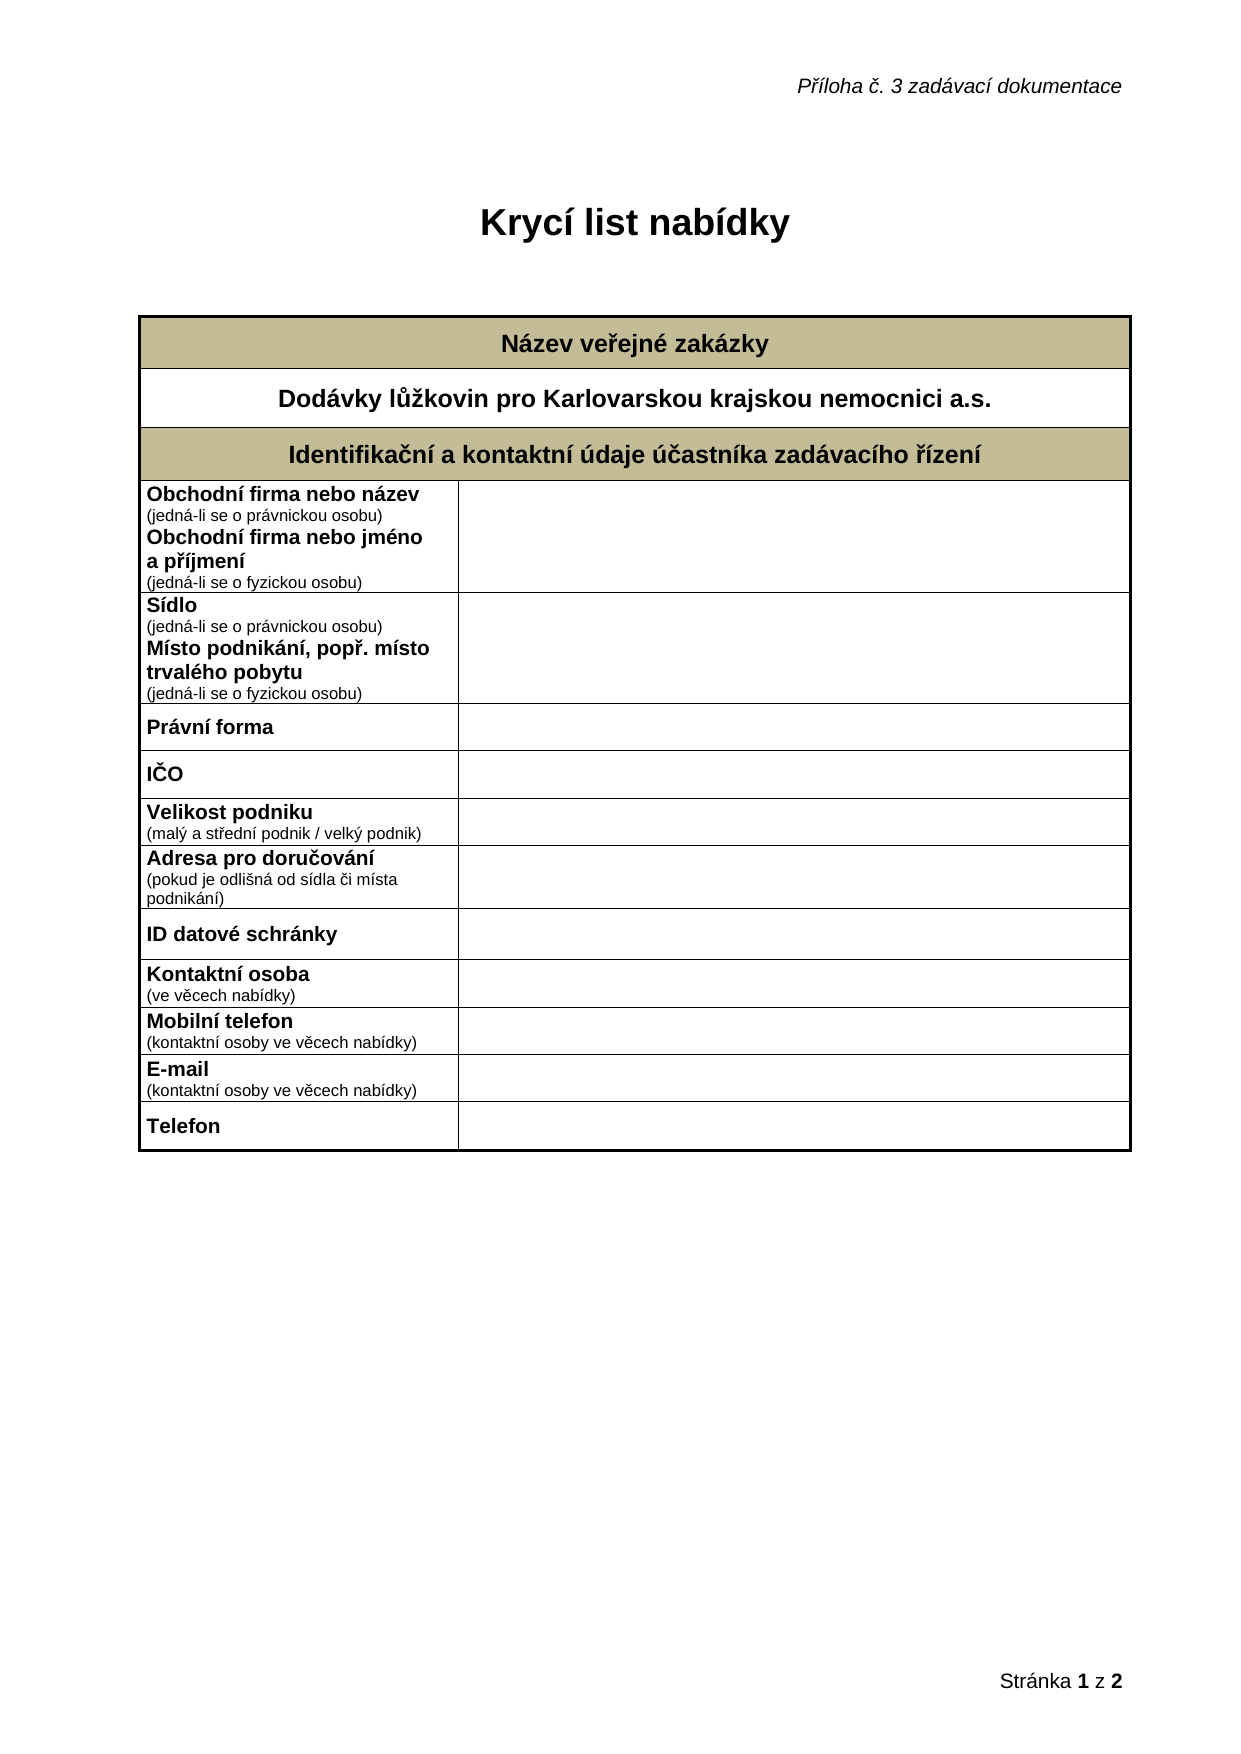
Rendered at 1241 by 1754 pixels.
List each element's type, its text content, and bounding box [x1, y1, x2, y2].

table_cell Adresa pro doručování (pokud je odlišná od sídla či místa podnikání) [141, 846, 458, 908]
table_cell [459, 1055, 1129, 1101]
table_cell [459, 481, 1129, 592]
table_cell Dodávky lůžkovin pro Karlovarskou krajskou nemocnici a.s. [141, 369, 1129, 427]
table_cell Právní forma [141, 704, 458, 750]
table_cell Obchodní firma nebo název (jedná-li se o právnickou osobu) Obchodní firma nebo jméno a příjmení (jedná-li se o fyzickou osobu) [141, 481, 458, 592]
table_cell Kontaktní osoba (ve věcech nabídky) [141, 960, 458, 1007]
table_cell [459, 1102, 1129, 1148]
table_cell [459, 960, 1129, 1007]
table_cell IČO [141, 751, 458, 797]
table_cell Velikost podniku (malý a střední podnik / velký podnik) [141, 799, 458, 845]
table_cell Telefon [141, 1102, 458, 1148]
table_header Název veřejné zakázky [141, 318, 1129, 368]
table_cell [459, 799, 1129, 845]
table_cell E-mail (kontaktní osoby ve věcech nabídky) [141, 1055, 458, 1101]
table_cell [459, 704, 1129, 750]
table_cell ID datové schránky [141, 909, 458, 959]
table_cell Sídlo (jedná-li se o právnickou osobu) Místo podnikání, popř. místo trvalého pobytu (jedná-li se o fyzickou osobu) [141, 593, 458, 703]
text Krycí list nabídky [148, 200, 1122, 243]
table_cell [459, 846, 1129, 908]
table_cell Mobilní telefon (kontaktní osoby ve věcech nabídky) [141, 1008, 458, 1054]
table_cell Identifikační a kontaktní údaje účastníka zadávacího řízení [141, 428, 1129, 480]
table_cell [459, 593, 1129, 703]
table_cell [459, 1008, 1129, 1054]
table_cell [459, 751, 1129, 797]
table_cell [459, 909, 1129, 959]
